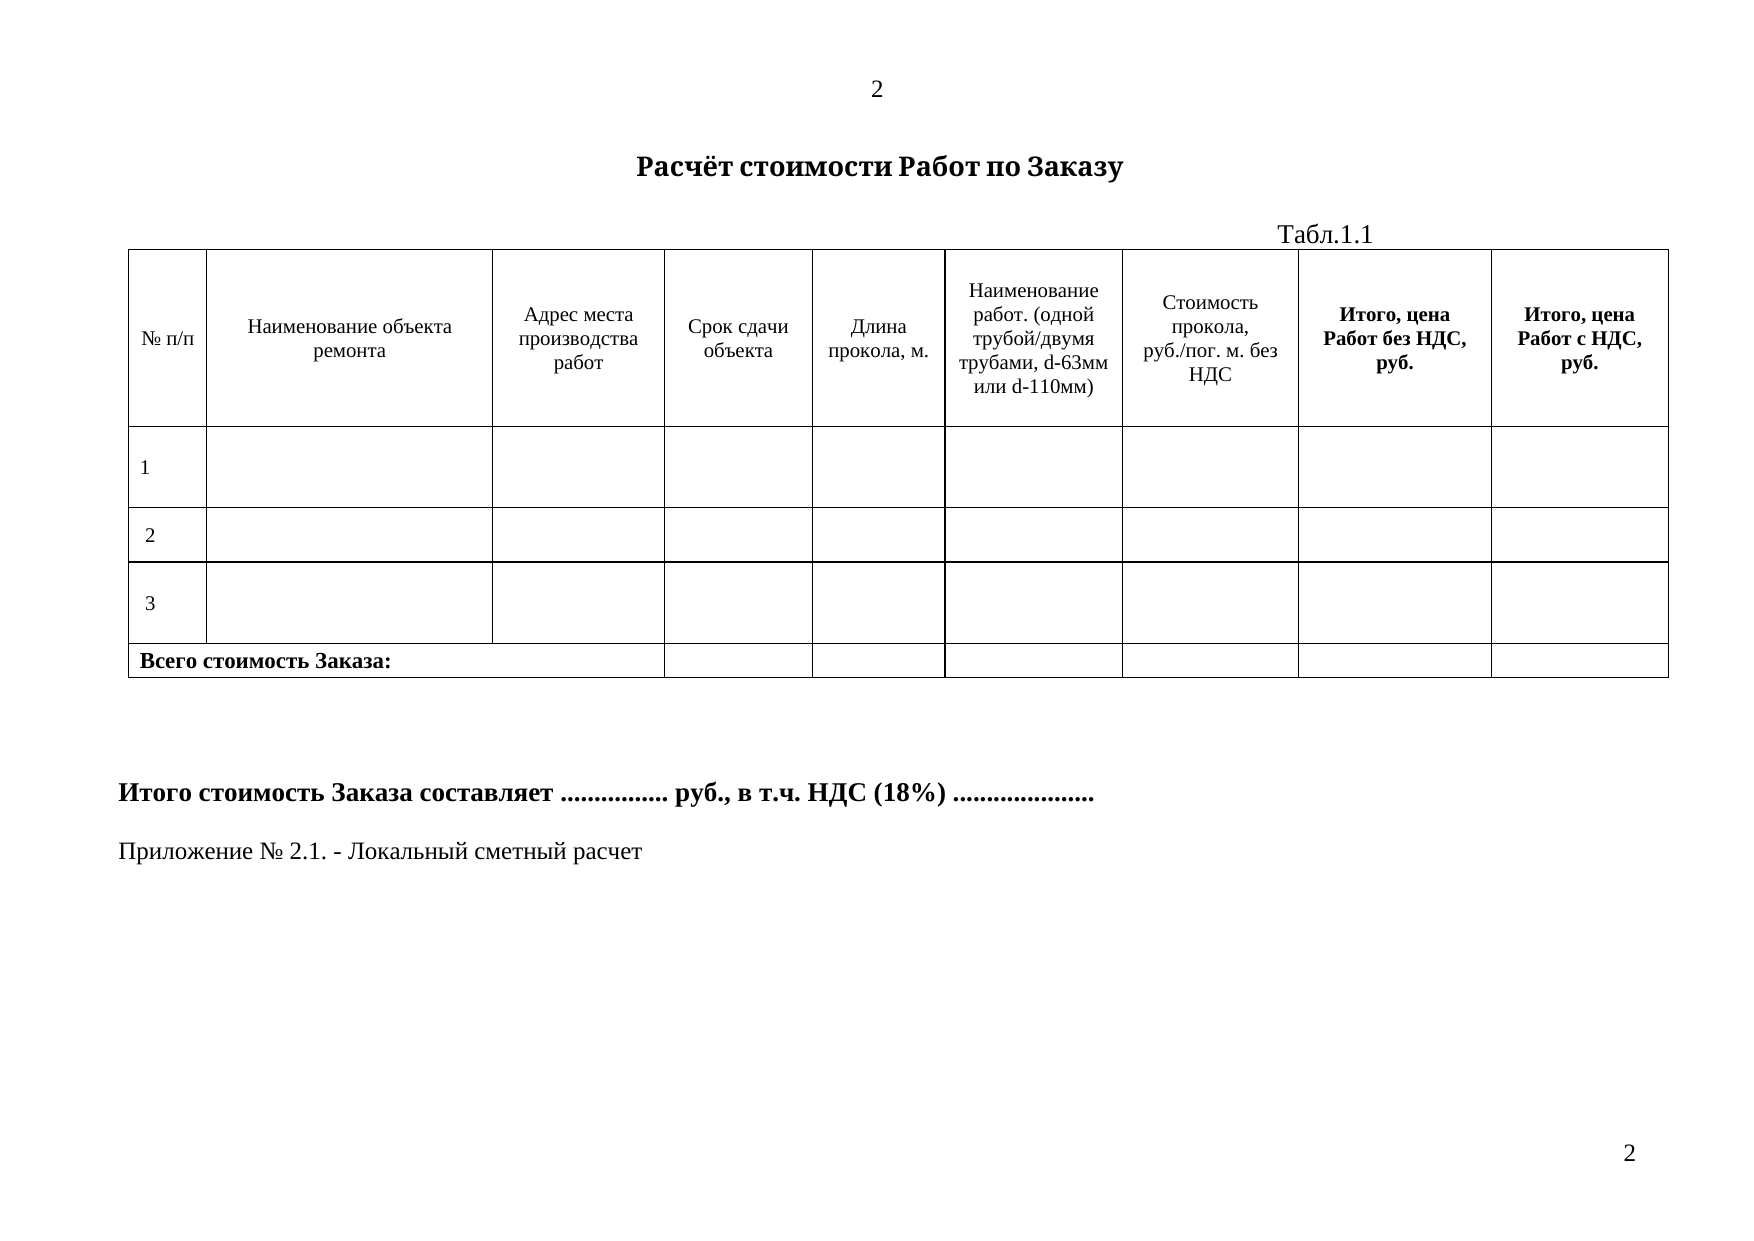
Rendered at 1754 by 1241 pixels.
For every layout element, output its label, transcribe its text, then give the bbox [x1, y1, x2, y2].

table_cell [665, 563, 812, 643]
table_cell [493, 508, 664, 561]
table_cell [1123, 563, 1298, 643]
text Табл.1.1 [118, 218, 1636, 249]
table_header Срок сдачи объекта [665, 250, 812, 426]
table_header № п/п [129, 250, 206, 426]
table_cell [1492, 427, 1668, 507]
table_cell [1492, 508, 1668, 561]
table_cell [1123, 508, 1298, 561]
table_cell [946, 644, 1122, 677]
table_cell [1492, 563, 1668, 643]
table_cell [946, 508, 1122, 561]
table_cell [813, 508, 944, 561]
table_cell [665, 644, 812, 677]
table_header Итого, цена Работ с НДС, руб. [1492, 250, 1668, 426]
table_cell [946, 427, 1122, 507]
table_cell [946, 563, 1122, 643]
text Итого стоимость Заказа составляет ................ руб., в т.ч. НДС (18%) ..................... [118, 777, 1644, 808]
table_header Адрес места производства работ [493, 250, 664, 426]
table_cell [207, 427, 492, 507]
table_cell [813, 644, 944, 677]
table_cell [813, 427, 944, 507]
table_cell [1123, 644, 1298, 677]
subtitle Расчёт стоимости Работ по Заказу [118, 152, 1636, 183]
table_cell [207, 508, 492, 561]
table_header Итого, цена Работ без НДС, руб. [1299, 250, 1491, 426]
table_cell [665, 427, 812, 507]
table_header Наименование работ. (одной трубой/двумя трубами, d-63мм или d-110мм) [946, 250, 1122, 426]
table_cell [813, 563, 944, 643]
table_cell [1299, 427, 1491, 507]
table_cell [493, 427, 664, 507]
table_cell [1299, 508, 1491, 561]
table_header Наименование объекта ремонта [207, 250, 492, 426]
table_cell [207, 563, 492, 643]
table_header Стоимость прокола, руб./пог. м. без НДС [1123, 250, 1298, 426]
table_header Длина прокола, м. [813, 250, 944, 426]
table_cell 2 [129, 508, 206, 561]
table_cell Всего стоимость Заказа: [129, 644, 664, 677]
table_cell 3 [129, 563, 206, 643]
table_cell [1123, 427, 1298, 507]
table_cell 1 [129, 427, 206, 507]
table_cell [1299, 563, 1491, 643]
text Приложение № 2.1. - Локальный сметный расчет [118, 836, 1636, 865]
table_cell [1299, 644, 1491, 677]
table_cell [493, 563, 664, 643]
table_cell [665, 508, 812, 561]
table_cell [1492, 644, 1668, 677]
